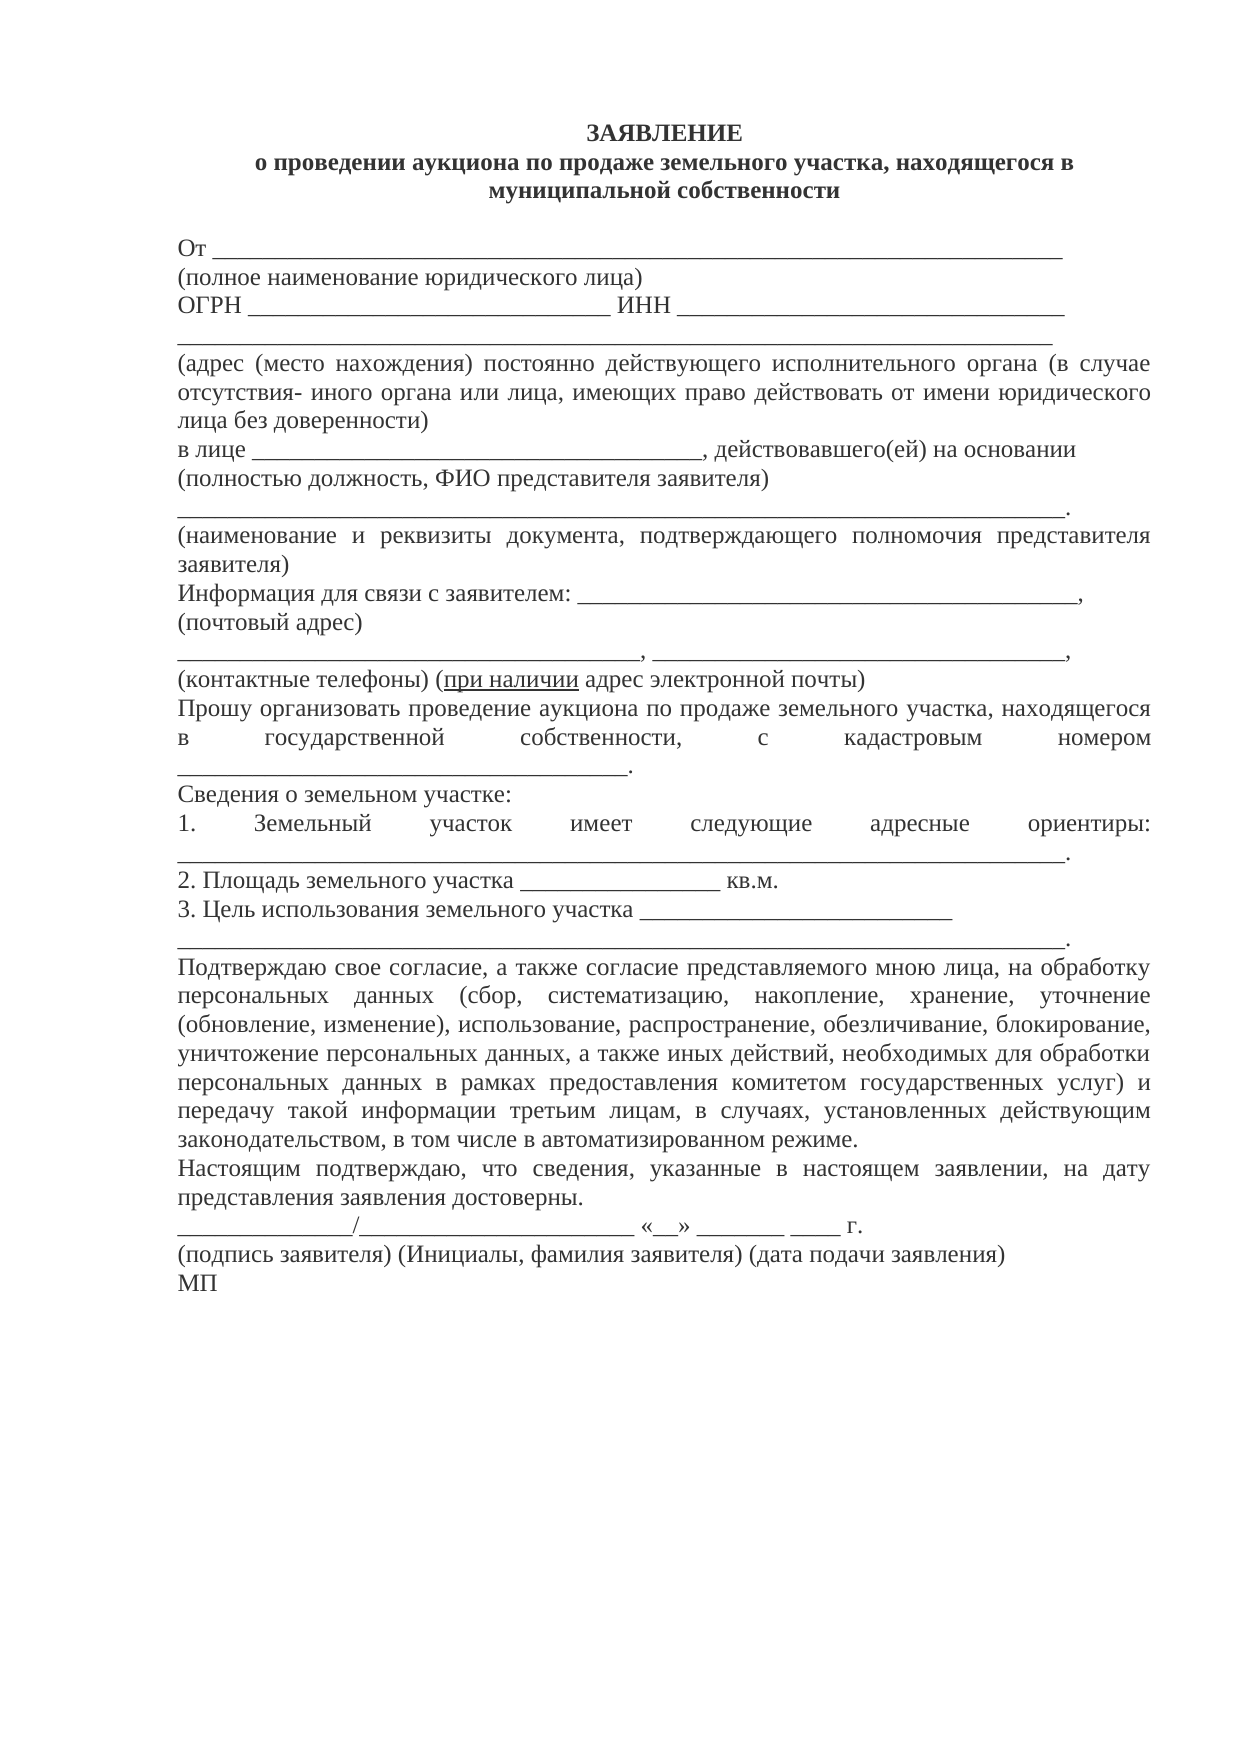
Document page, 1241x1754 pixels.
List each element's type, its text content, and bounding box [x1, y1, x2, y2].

text (подпись заявителя) (Инициалы, фамилия заявителя) (дата подачи заявления) [177, 1239, 1152, 1268]
text ОГРН _____________________________ ИНН _______________________________ [177, 291, 1152, 319]
text От ____________________________________________________________________ [177, 233, 1152, 262]
text (полностью должность, ФИО представителя заявителя) [177, 463, 1152, 492]
text 2. Площадь земельного участка ________________ кв.м. [177, 866, 1152, 894]
text (полное наименование юридического лица) [177, 262, 1152, 291]
text о проведении аукциона по продаже земельного участка, находящегося в муниципальной собственности [177, 147, 1152, 204]
text МП [177, 1268, 1152, 1297]
text (контактные телефоны) (при наличии адрес электронной почты) [177, 664, 1152, 693]
text ЗАЯВЛЕНИЕ [177, 118, 1152, 147]
text Настоящим подтверждаю, что сведения, указанные в настоящем заявлении, на дату представления заявления достоверны. [177, 1153, 1152, 1211]
text в лице ____________________________________, действовавшего(ей) на основании [177, 434, 1152, 463]
text Сведения о земельном участке: [177, 779, 1152, 808]
text Прошу организовать проведение аукциона по продаже земельного участка, находящегося в государственной собственности, с кадастровым номером ____________________________________. [177, 693, 1152, 779]
text Информация для связи с заявителем: ________________________________________, [177, 578, 1152, 607]
text Подтверждаю свое согласие, а также согласие представляемого мною лица, на обработку персональных данных (сбор, систематизацию, накопление, хранение, уточнение (обновление, изменение), использование, распространение, обезличивание, блокирование, уничтожение персональных данных, а также иных действий, необходимых для обработки персональных данных в рамках предоставления комитетом государственных услуг) и передачу такой информации третьим лицам, в случаях, установленных действующим законодательством, в том числе в автоматизированном режиме. [177, 952, 1152, 1153]
text _______________________________________________________________________. [177, 923, 1152, 952]
text 1. Земельный участок имеет следующие адресные ориентиры: _______________________________________________________________________. [177, 808, 1152, 866]
text ______________/______________________ «__» _______ ____ г. [177, 1211, 1152, 1239]
text (адрес (место нахождения) постоянно действующего исполнительного органа (в случае отсутствия- иного органа или лица, имеющих право действовать от имени юридического лица без доверенности) [177, 348, 1152, 434]
text (наименование и реквизиты документа, подтверждающего полномочия представителя заявителя) [177, 521, 1152, 578]
text ______________________________________________________________________ [177, 319, 1152, 348]
text _____________________________________, _________________________________, [177, 636, 1152, 664]
text (почтовый адрес) [177, 607, 1152, 636]
text 3. Цель использования земельного участка _________________________ [177, 894, 1152, 923]
text _______________________________________________________________________. [177, 492, 1152, 521]
